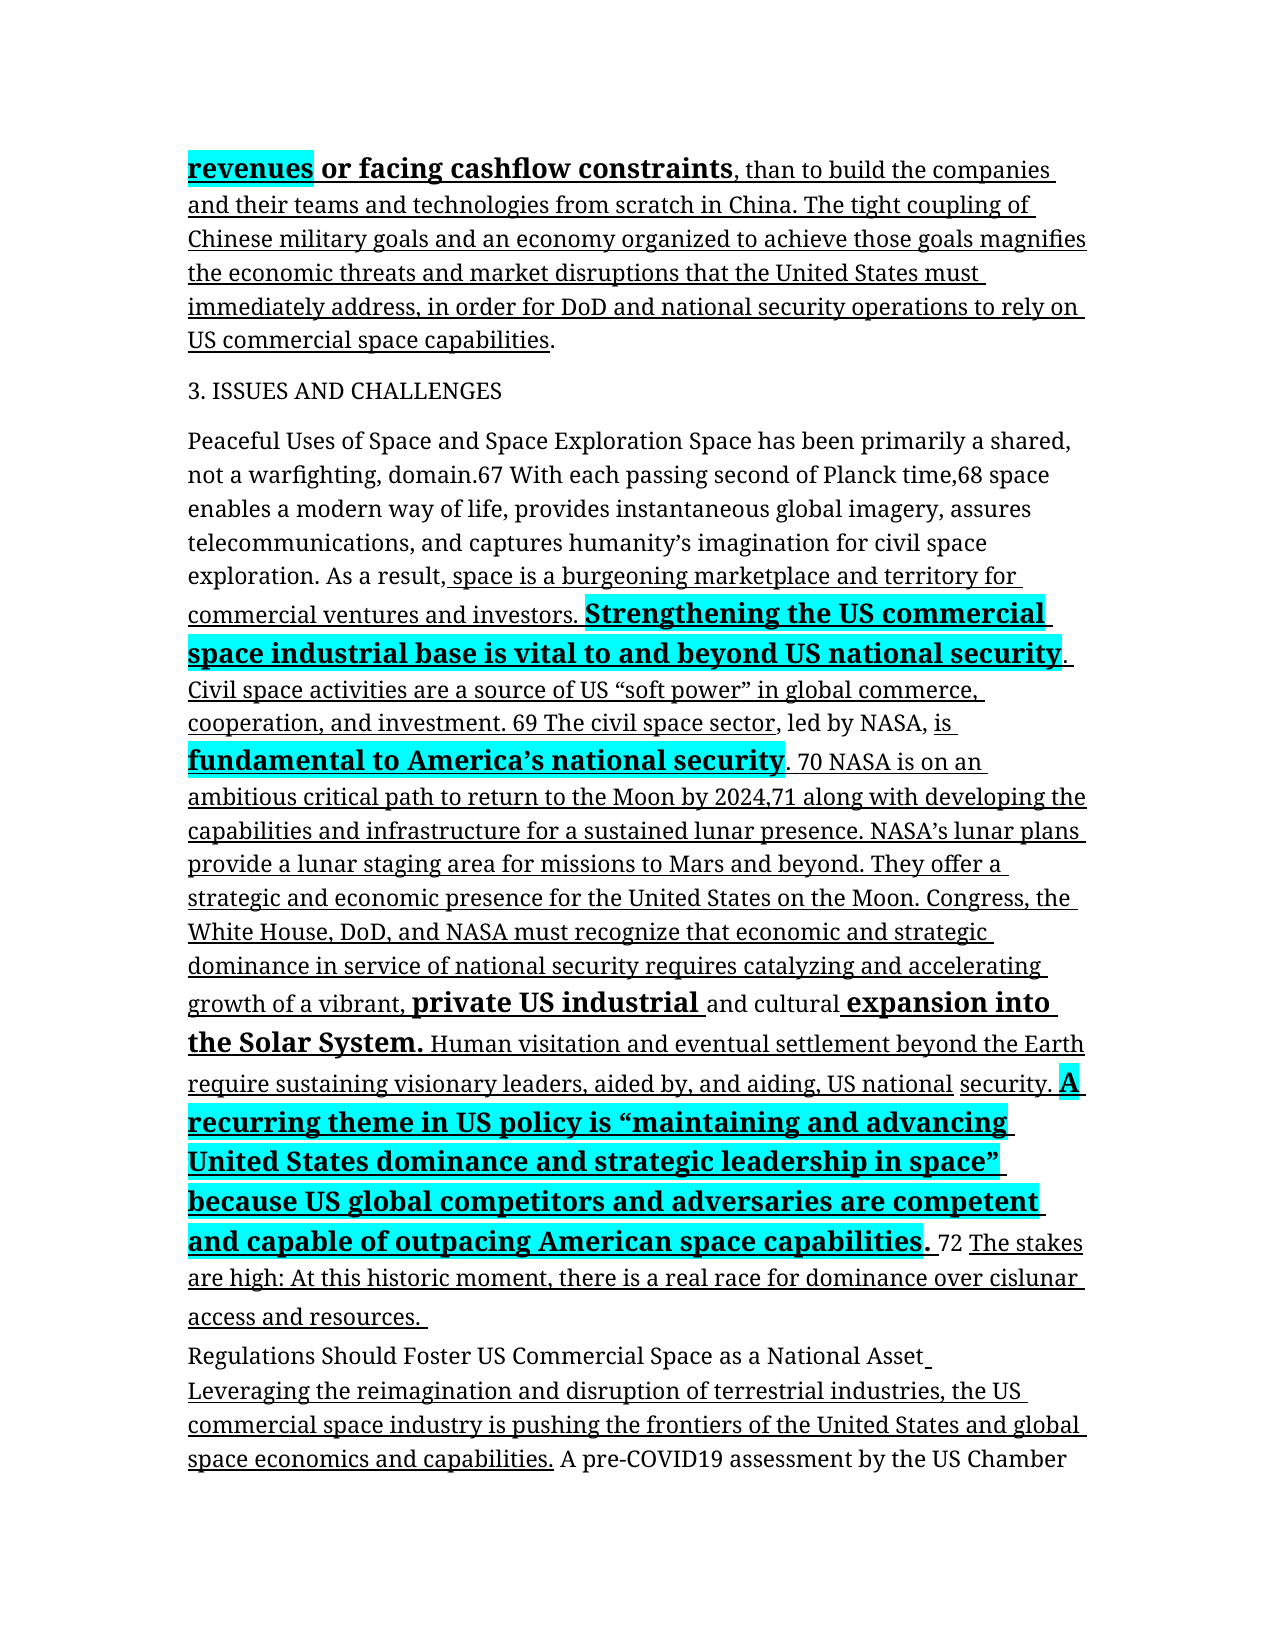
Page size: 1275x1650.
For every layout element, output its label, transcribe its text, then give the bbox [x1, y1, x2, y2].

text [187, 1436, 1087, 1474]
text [187, 808, 1087, 1435]
text 3. ISSUES AND CHALLENGES [187, 375, 1087, 406]
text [187, 150, 1087, 250]
